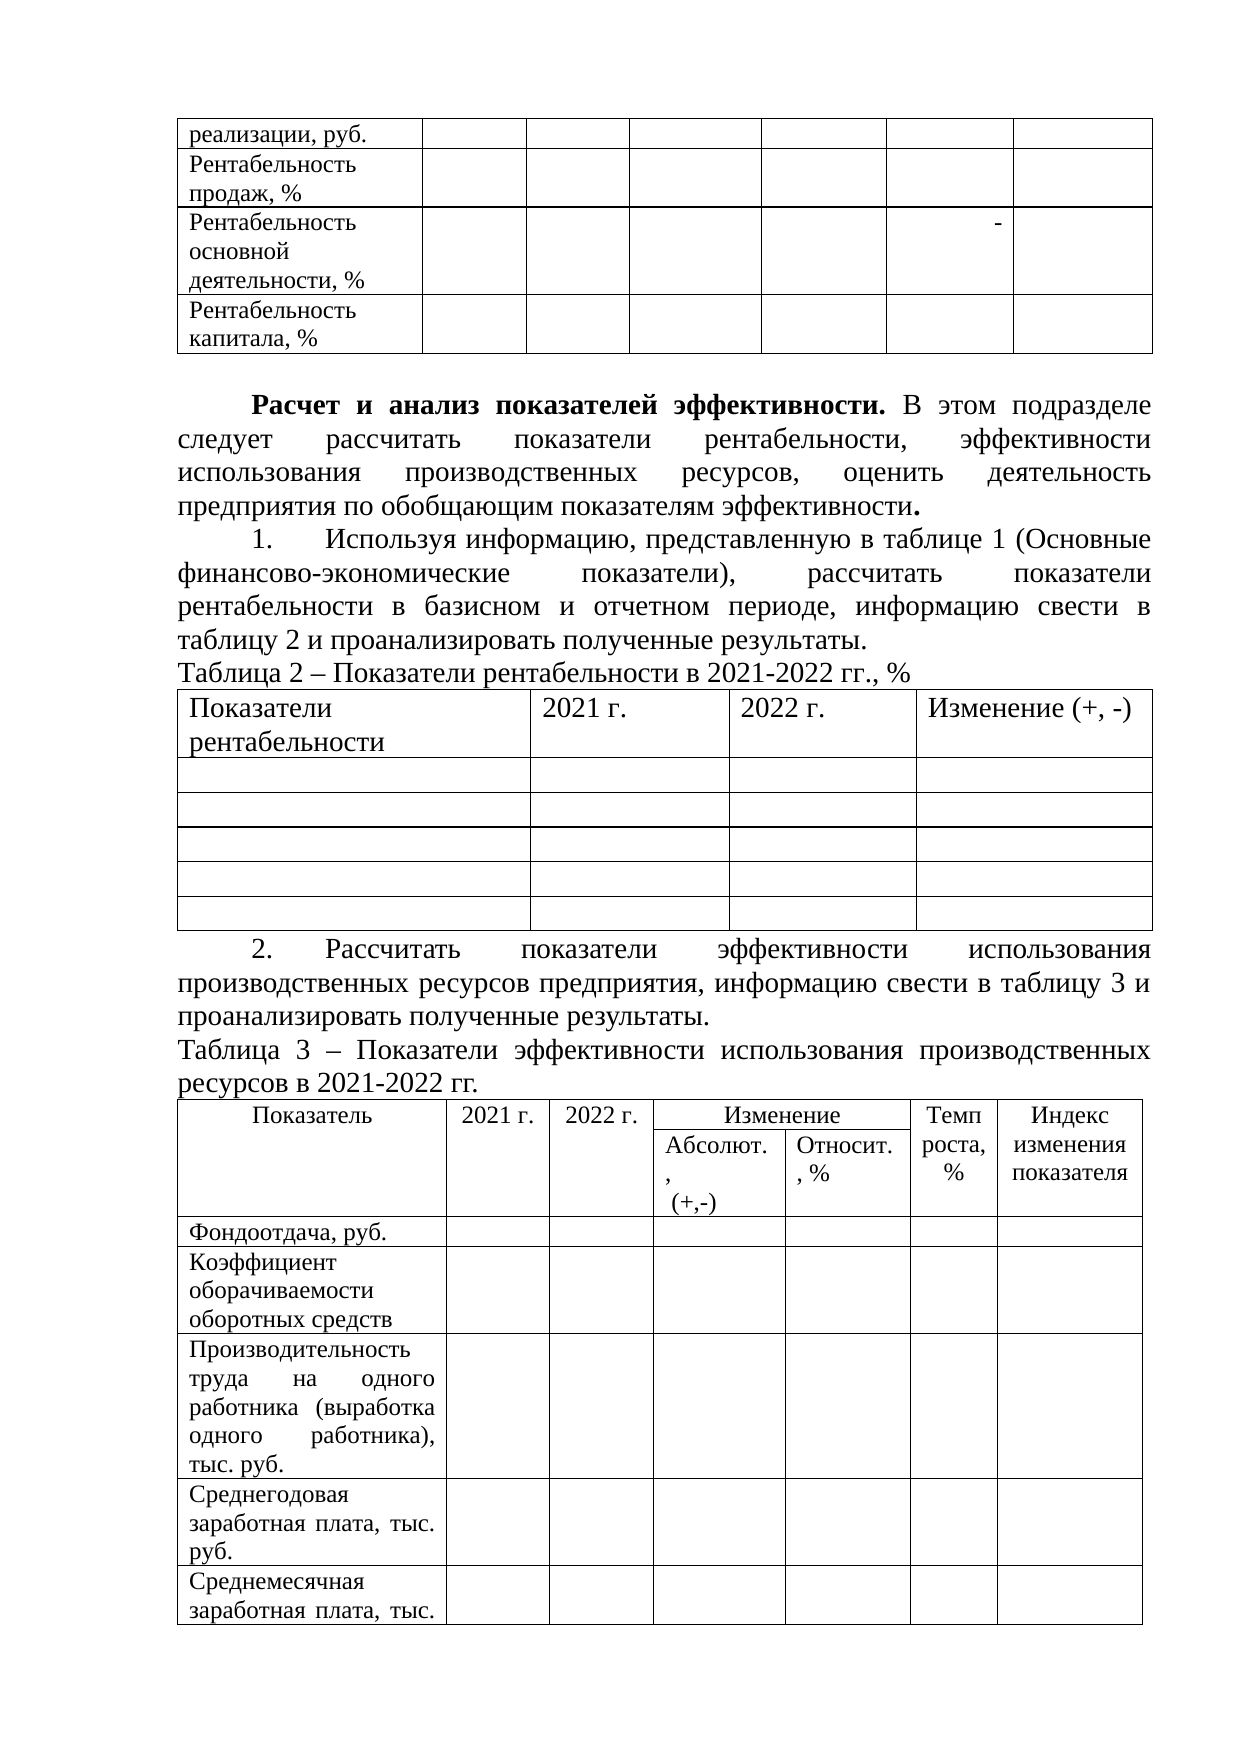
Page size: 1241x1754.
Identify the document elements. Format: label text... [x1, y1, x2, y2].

table_cell [786, 1247, 910, 1333]
table_cell [531, 862, 729, 896]
table_cell [917, 793, 1152, 826]
table_cell [917, 897, 1152, 930]
table_cell [917, 828, 1152, 861]
table_cell [531, 897, 729, 930]
table_cell [654, 1566, 785, 1624]
table_cell [762, 119, 886, 148]
table_header 2022 г. [550, 1100, 653, 1216]
table_header 2022 г. [730, 690, 916, 757]
table_cell [911, 1566, 997, 1624]
text Таблица 2 – Показатели рентабельности в 2021-2022 гг., % [177, 656, 1152, 689]
table_cell [527, 208, 629, 294]
text Расчет и анализ показателей эффективности. В этом подразделе следует рассчитать показатели рентабельности, эффективности использования производственных ресурсов, оценить деятельность предприятия по обобщающим показателям эффективности. [177, 387, 1152, 521]
table_cell [178, 897, 530, 930]
table_header 2021 г. [447, 1100, 549, 1216]
table_cell [1014, 208, 1152, 294]
table_cell [911, 1479, 997, 1565]
table_cell [762, 295, 886, 353]
table_cell [654, 1479, 785, 1565]
table_cell [654, 1247, 785, 1333]
table_cell Коэффициент оборачиваемости оборотных средств [178, 1247, 446, 1333]
table_header Изменение [654, 1100, 910, 1129]
table_cell [423, 149, 526, 206]
table_cell [786, 1566, 910, 1624]
table_cell [911, 1247, 997, 1333]
table_cell [550, 1334, 653, 1478]
table_cell [531, 828, 729, 861]
table_cell [887, 295, 1013, 353]
table_cell [550, 1247, 653, 1333]
table_cell [447, 1566, 549, 1624]
table_header Изменение (+, -) [917, 690, 1152, 757]
table_cell [630, 119, 761, 148]
text Таблица 3 – Показатели эффективности использования производственных ресурсов в 2021-2022 гг. [177, 1032, 1152, 1099]
table_cell [730, 828, 916, 861]
table_header Показатель [178, 1100, 446, 1216]
table_cell [730, 758, 916, 792]
table_cell [762, 208, 886, 294]
table_cell [911, 1334, 997, 1478]
table_cell Фондоотдача, руб. [178, 1217, 446, 1246]
table_cell [762, 149, 886, 206]
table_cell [178, 1566, 446, 1624]
table_cell [531, 758, 729, 792]
table_cell [630, 208, 761, 294]
table_cell [1014, 119, 1152, 148]
table_cell Рентабельность основной деятельности, % [178, 208, 422, 294]
table_cell [654, 1217, 785, 1246]
table_cell [178, 793, 530, 826]
table_cell [730, 793, 916, 826]
table_cell [911, 1217, 997, 1246]
table_cell Рентабельность капитала, % [178, 295, 422, 353]
table_cell [998, 1566, 1142, 1624]
table_cell [786, 1217, 910, 1246]
table_cell [178, 862, 530, 896]
table_cell Абсолют., (+,-) [654, 1130, 785, 1216]
table_cell [527, 119, 629, 148]
list Используя информацию, представленную в таблице 1 (Основные финансово-экономические показатели), рассчитать показатели рентабельности в базисном и отчетном периоде, информацию свести в таблицу 2 и проанализировать полученные результаты. [177, 521, 1152, 656]
table_cell [531, 793, 729, 826]
table_cell [630, 149, 761, 206]
table_cell [178, 758, 530, 792]
table_cell [550, 1217, 653, 1246]
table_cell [178, 119, 422, 148]
table_cell [917, 862, 1152, 896]
table_cell [730, 897, 916, 930]
list Рассчитать показатели эффективности использования производственных ресурсов предприятия, информацию свести в таблицу 3 и проанализировать полученные результаты. [177, 931, 1152, 1032]
table_cell [447, 1217, 549, 1246]
table_cell [423, 119, 526, 148]
table_cell [887, 149, 1013, 206]
table_cell [550, 1566, 653, 1624]
table_cell [423, 208, 526, 294]
table_header Показатели рентабельности [178, 690, 530, 757]
table_cell [998, 1217, 1142, 1246]
table_cell [550, 1479, 653, 1565]
table_cell [1014, 295, 1152, 353]
table_cell [447, 1247, 549, 1333]
table_cell [527, 149, 629, 206]
table_cell [917, 758, 1152, 792]
table_cell [730, 862, 916, 896]
table_cell [786, 1479, 910, 1565]
table_cell Относит., % [786, 1130, 910, 1216]
table_cell [998, 1479, 1142, 1565]
table_cell [998, 1247, 1142, 1333]
table_cell [630, 295, 761, 353]
table_cell [423, 295, 526, 353]
table_cell [178, 828, 530, 861]
table_cell [527, 295, 629, 353]
table_cell [1014, 149, 1152, 206]
table_cell - [887, 208, 1013, 294]
table_cell [447, 1334, 549, 1478]
table_cell [654, 1334, 785, 1478]
table_header 2021 г. [531, 690, 729, 757]
table_cell [786, 1334, 910, 1478]
table_cell [998, 1334, 1142, 1478]
table_header Темп роста, % [911, 1100, 997, 1216]
table_header Индекс изменения показателя [998, 1100, 1142, 1216]
table_cell Рентабельность продаж, % [178, 149, 422, 206]
table_cell [447, 1479, 549, 1565]
table_cell [887, 119, 1013, 148]
table_cell Производительность труда на одного работника (выработка одного работника), тыс. руб. [178, 1334, 446, 1478]
table_cell Среднегодовая заработная плата, тыс. руб. [178, 1479, 446, 1565]
